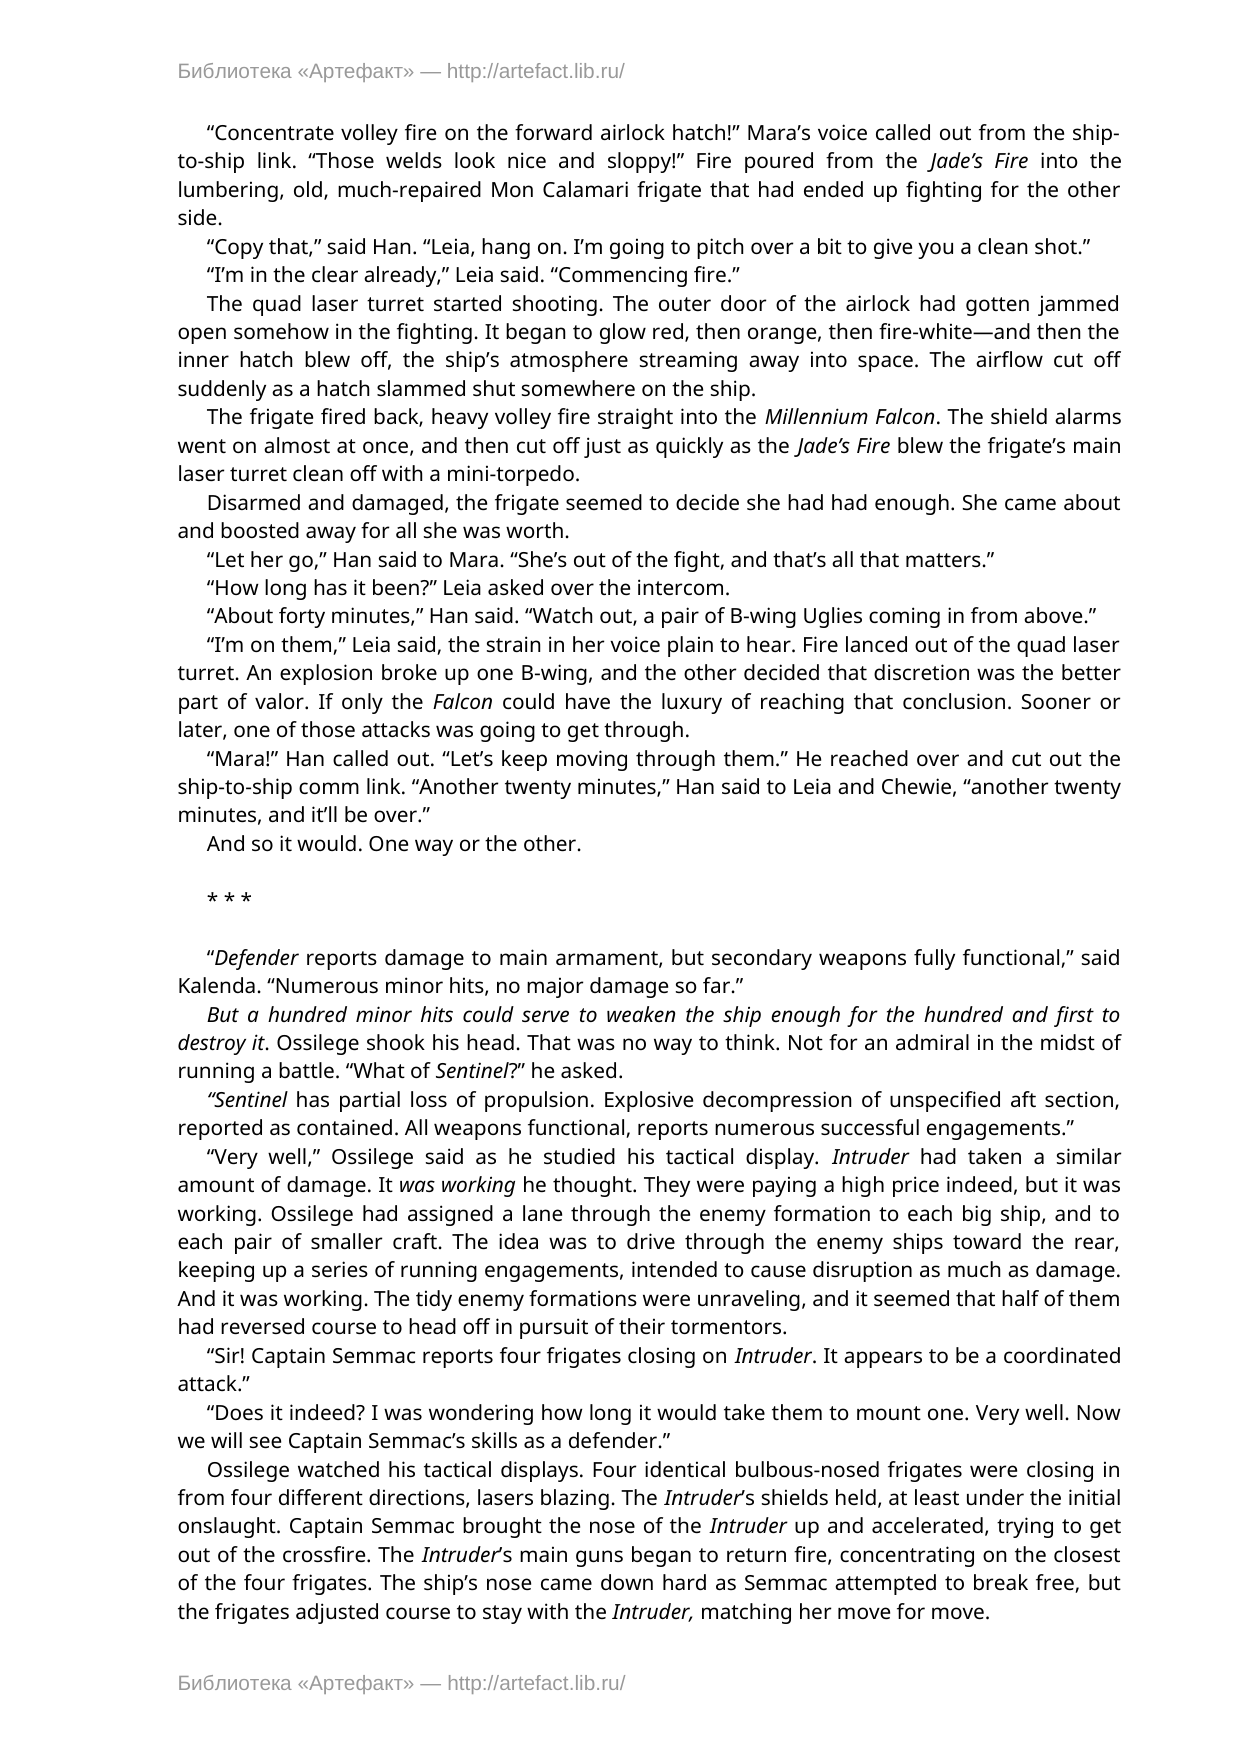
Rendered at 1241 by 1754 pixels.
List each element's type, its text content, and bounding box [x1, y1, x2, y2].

text “Concentrate volley fire on the forward airlock hatch!” Mara’s voice called out from the ship-to-ship link. “Those welds look nice and sloppy!” Fire poured from the Jade’s Fire into the lumbering, old, much-repaired Mon Calamari frigate that had ended up fighting for the other side. [177, 118, 1122, 232]
text “Mara!” Han called out. “Let’s keep moving through them.” He reached over and cut out the ship-to-ship comm link. “Another twenty minutes,” Han said to Leia and Chewie, “another twenty minutes, and it’ll be over.” [177, 744, 1122, 829]
text “Very well,” Ossilege said as he studied his tactical display. Intruder had taken a similar amount of damage. It was working he thought. They were paying a high price indeed, but it was working. Ossilege had assigned a lane through the enemy formation to each big ship, and to each pair of smaller craft. The idea was to drive through the enemy ships toward the rear, keeping up a series of running engagements, intended to cause disruption as much as damage. And it was working. The tidy enemy formations were unraveling, and it seemed that half of them had reversed course to head off in pursuit of their tormentors. [177, 1142, 1122, 1341]
text “Copy that,” said Han. “Leia, hang on. I’m going to pitch over a bit to give you a clean shot.” [177, 232, 1122, 260]
text Ossilege watched his tactical displays. Four identical bulbous-nosed frigates were closing in from four different directions, lasers blazing. The Intruder’s shields held, at least under the initial onslaught. Captain Semmac brought the nose of the Intruder up and accelerated, trying to get out of the crossfire. The Intruder’s main guns began to return fire, concentrating on the closest of the four frigates. The ship’s nose came down hard as Semmac attempted to break free, but the frigates adjusted course to stay with the Intruder, matching her move for move. [177, 1455, 1122, 1625]
text “Sentinel has partial loss of propulsion. Explosive decompression of unspecified aft section, reported as contained. All weapons functional, reports numerous successful engagements.” [177, 1085, 1122, 1142]
text And so it would. One way or the other. [177, 829, 1122, 857]
text The quad laser turret started shooting. The outer door of the airlock had gotten jammed open somehow in the fighting. It began to glow red, then orange, then fire-white—and then the inner hatch blew off, the ship’s atmosphere streaming away into space. The airflow cut off suddenly as a hatch slammed shut somewhere on the ship. [177, 289, 1122, 402]
text “Let her go,” Han said to Mara. “She’s out of the fight, and that’s all that matters.” [177, 545, 1122, 573]
text “How long has it been?” Leia asked over the intercom. [177, 573, 1122, 602]
text “I’m in the clear already,” Leia said. “Commencing fire.” [177, 260, 1122, 289]
text “Does it indeed? I was wondering how long it would take them to mount one. Very well. Now we will see Captain Semmac’s skills as a defender.” [177, 1398, 1122, 1455]
text “About forty minutes,” Han said. “Watch out, a pair of B-wing Uglies coming in from above.” [177, 602, 1122, 630]
text But a hundred minor hits could serve to weaken the ship enough for the hundred and first to destroy it. Ossilege shook his head. That was no way to think. Not for an admiral in the midst of running a battle. “What of Sentinel?” he asked. [177, 1000, 1122, 1085]
text “Sir! Captain Semmac reports four frigates closing on Intruder. It appears to be a coordinated attack.” [177, 1341, 1122, 1398]
text Disarmed and damaged, the frigate seemed to decide she had had enough. She came about and boosted away for all she was worth. [177, 488, 1122, 545]
text The frigate fired back, heavy volley fire straight into the Millennium Falcon. The shield alarms went on almost at once, and then cut off just as quickly as the Jade’s Fire blew the frigate’s main laser turret clean off with a mini-torpedo. [177, 402, 1122, 488]
text * * * [177, 886, 1122, 914]
text “Defender reports damage to main armament, but secondary weapons fully functional,” said Kalenda. “Numerous minor hits, no major damage so far.” [177, 943, 1122, 1000]
text “I’m on them,” Leia said, the strain in her voice plain to hear. Fire lanced out of the quad laser turret. An explosion broke up one B-wing, and the other decided that discretion was the better part of valor. If only the Falcon could have the luxury of reaching that conclusion. Sooner or later, one of those attacks was going to get through. [177, 630, 1122, 744]
